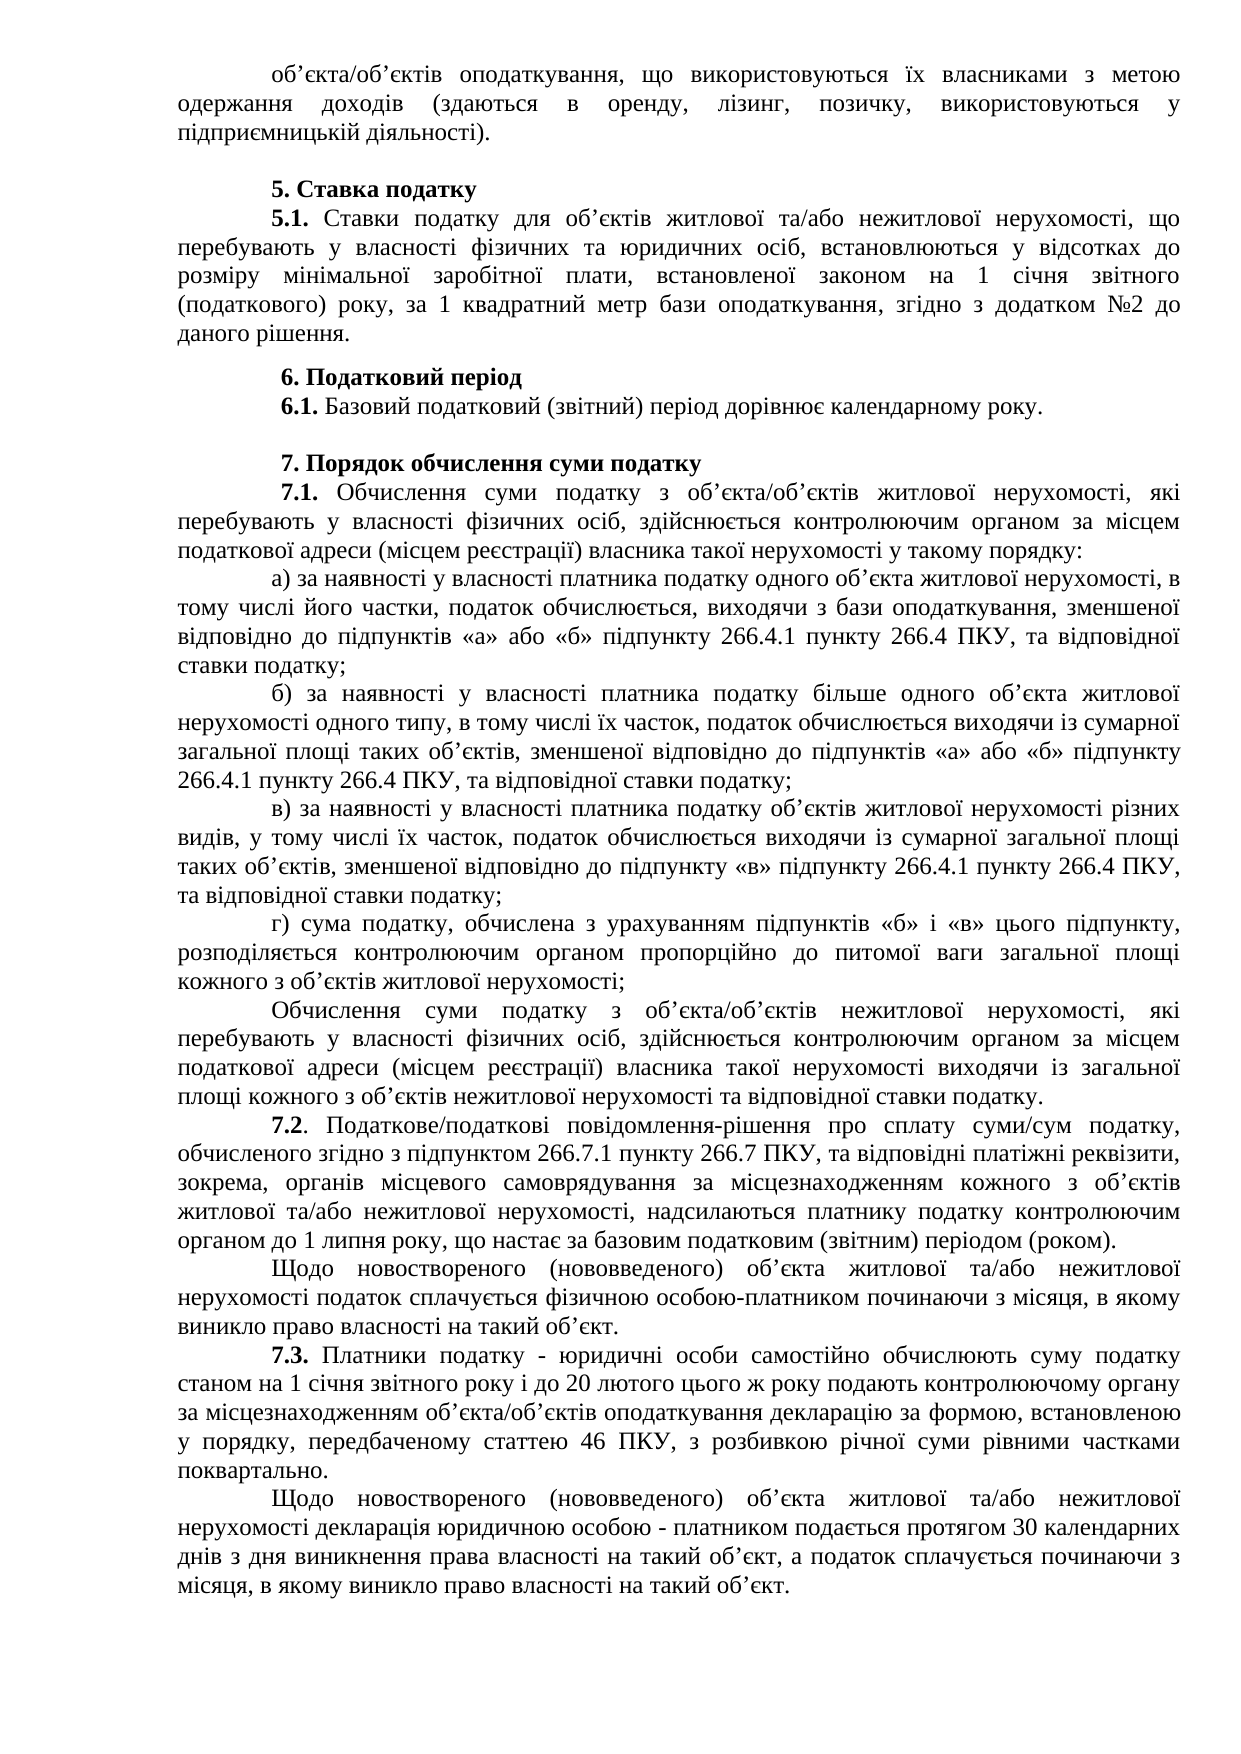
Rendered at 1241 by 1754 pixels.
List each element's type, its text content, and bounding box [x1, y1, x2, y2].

text Обчислення суми податку з об’єкта/об’єктів нежитлової нерухомості, які перебувають у власності фізичних осіб, здійснюється контролюючим органом за місцем податкової адреси (місцем реєстрації) власника такої нерухомості виходячи із загальної площі кожного з об’єктів нежитлової нерухомості та відповідної ставки податку. [177, 995, 1181, 1110]
text в) за наявності у власності платника податку об’єктів житлової нерухомості різних видів, у тому числі їх часток, податок обчислюється виходячи із сумарної загальної площі таких об’єктів, зменшеної відповідно до підпункту «в» підпункту 266.4.1 пункту 266.4 ПКУ, та відповідної ставки податку; [177, 793, 1181, 908]
text б) за наявності у власності платника податку більше одного об’єкта житлової нерухомості одного типу, в тому числі їх часток, податок обчислюється виходячи із сумарної загальної площі таких об’єктів, зменшеної відповідно до підпунктів «а» або «б» підпункту 266.4.1 пункту 266.4 ПКУ, та відповідної ставки податку; [177, 678, 1181, 793]
text 6.1. Базовий податковий (звітний) період дорівнює календарному року. [177, 391, 1200, 420]
text 5. Ставка податку [177, 174, 1200, 203]
text 7. Порядок обчислення суми податку [177, 448, 1200, 477]
text а) за наявності у власності платника податку одного об’єкта житлової нерухомості, в тому числі його частки, податок обчислюється, виходячи з бази оподаткування, зменшеної відповідно до підпунктів «а» або «б» підпункту 266.4.1 пункту 266.4 ПКУ, та відповідної ставки податку; [177, 563, 1181, 678]
text г) сума податку, обчислена з урахуванням підпунктів «б» і «в» цього підпункту, розподіляється контролюючим органом пропорційно до питомої ваги загальної площі кожного з об’єктів житлової нерухомості; [177, 908, 1181, 995]
text 7.3. Платники податку - юридичні особи самостійно обчислюють суму податку станом на 1 січня звітного року і до 20 лютого цього ж року подають контролюючому органу за місцезнаходженням об’єкта/об’єктів оподаткування декларацію за формою, встановленою у порядку, передбаченому статтею 46 ПКУ, з розбивкою річної суми рівними частками поквартально. [177, 1340, 1181, 1483]
text 6. Податковий період [177, 362, 1200, 391]
text об’єкта/об’єктів оподаткування, що використовуються їх власниками з метою одержання доходів (здаються в оренду, лізинг, позичку, використовуються у підприємницькій діяльності). [177, 59, 1181, 145]
text Щодо новоствореного (нововведеного) об’єкта житлової та/або нежитлової нерухомості податок сплачується фізичною особою-платником починаючи з місяця, в якому виникло право власності на такий об’єкт. [177, 1253, 1181, 1340]
text 7.2. Податкове/податкові повідомлення-рішення про сплату суми/сум податку, обчисленого згідно з підпунктом 266.7.1 пункту 266.7 ПКУ, та відповідні платіжні реквізити, зокрема, органів місцевого самоврядування за місцезнаходженням кожного з об’єктів житлової та/або нежитлової нерухомості, надсилаються платнику податку контролюючим органом до 1 липня року, що настає за базовим податковим (звітним) періодом (роком). [177, 1110, 1181, 1253]
text Щодо новоствореного (нововведеного) об’єкта житлової та/або нежитлової нерухомості декларація юридичною особою - платником подається протягом 30 календарних днів з дня виникнення права власності на такий об’єкт, а податок сплачується починаючи з місяця, в якому виникло право власності на такий об’єкт. [177, 1483, 1181, 1598]
text 7.1. Обчислення суми податку з об’єкта/об’єктів житлової нерухомості, які перебувають у власності фізичних осіб, здійснюється контролюючим органом за місцем податкової адреси (місцем реєстрації) власника такої нерухомості у такому порядку: [177, 477, 1181, 563]
text 5.1. Ставки податку для об’єктів житлової та/або нежитлової нерухомості, що перебувають у власності фізичних та юридичних осіб, встановлюються у відсотках до розміру мінімальної заробітної плати, встановленої законом на 1 січня звітного (податкового) року, за 1 квадратний метр бази оподаткування, згідно з додатком №2 до даного рішення. [177, 203, 1181, 347]
